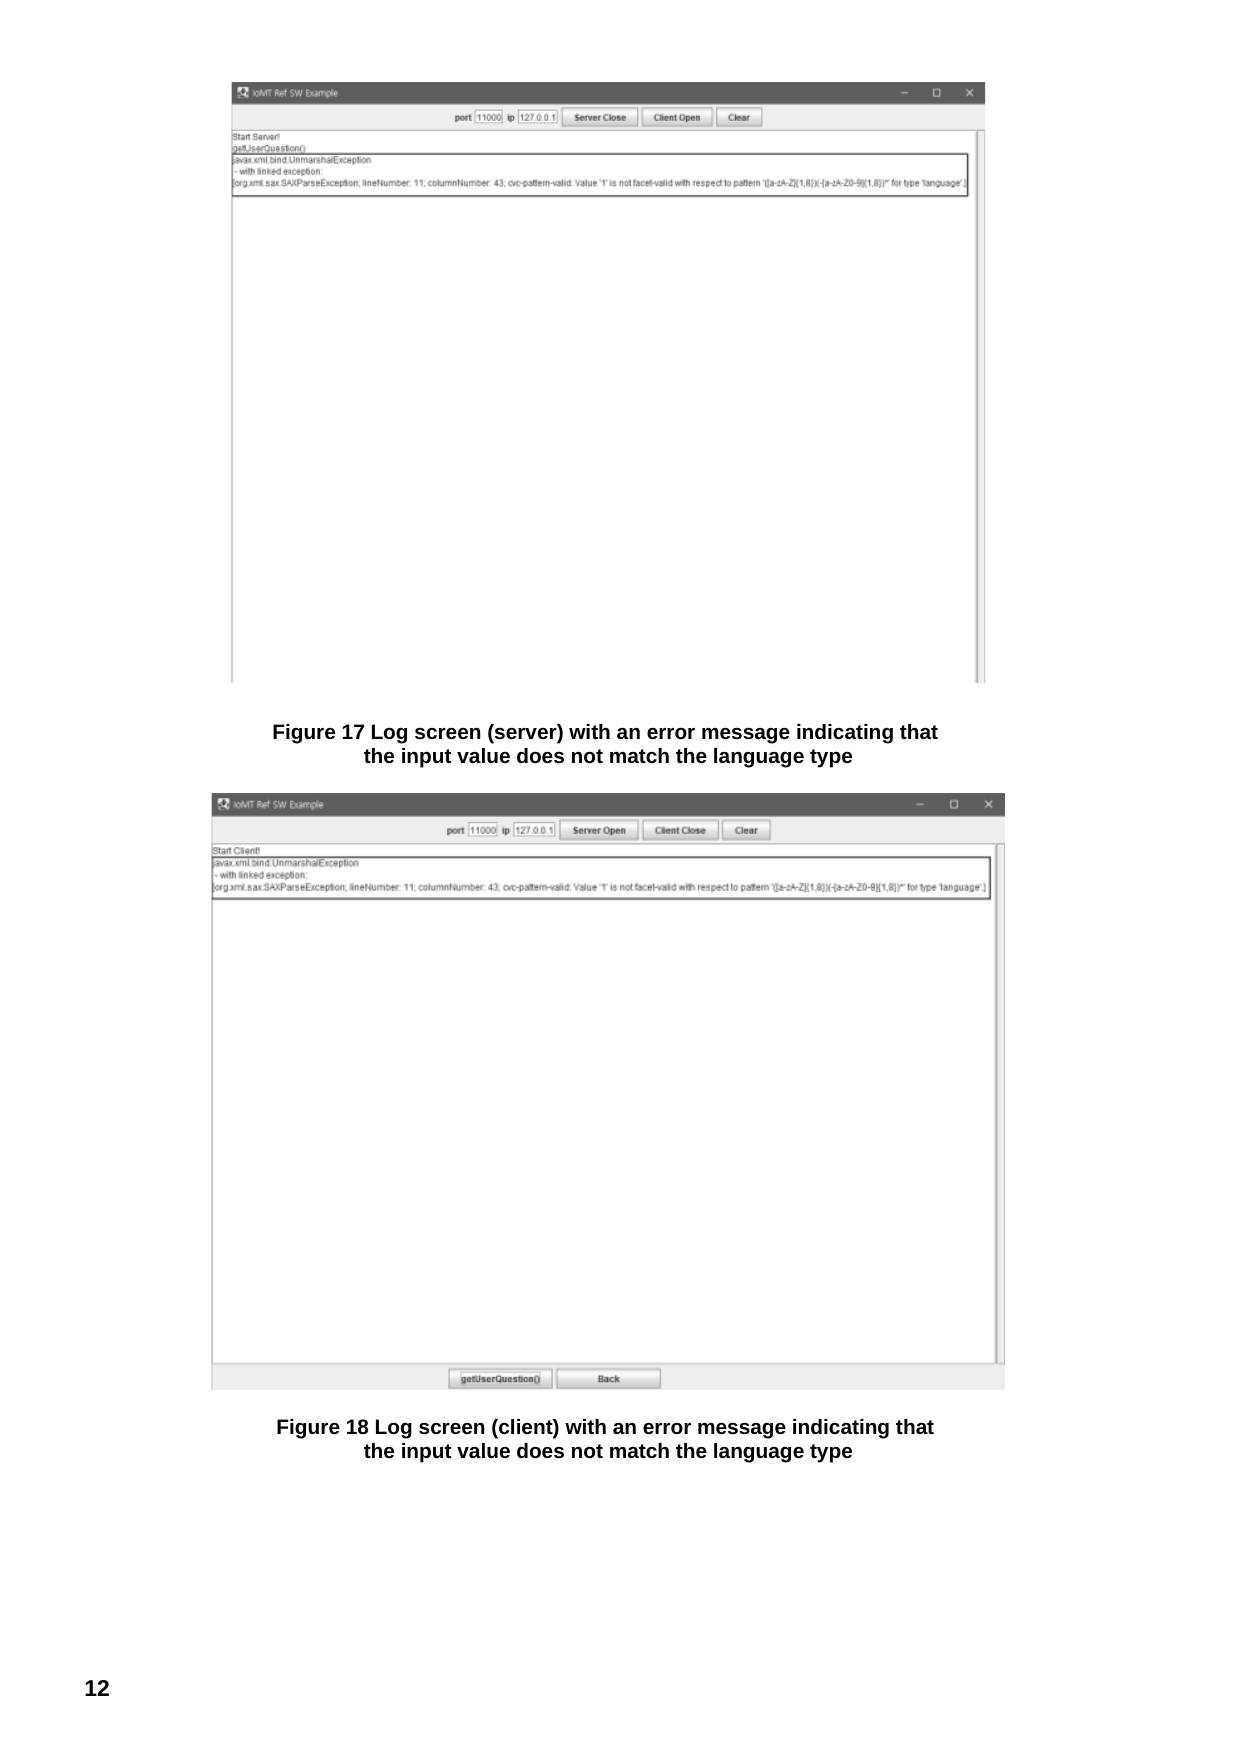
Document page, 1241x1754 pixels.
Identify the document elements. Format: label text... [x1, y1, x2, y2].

text Figure 17 Log screen (server) with an error message indicating that the input value does not match the language type [77, 720, 1140, 768]
text Figure 18 Log screen (client) with an error message indicating that the input value does not match the language type [77, 1415, 1140, 1463]
